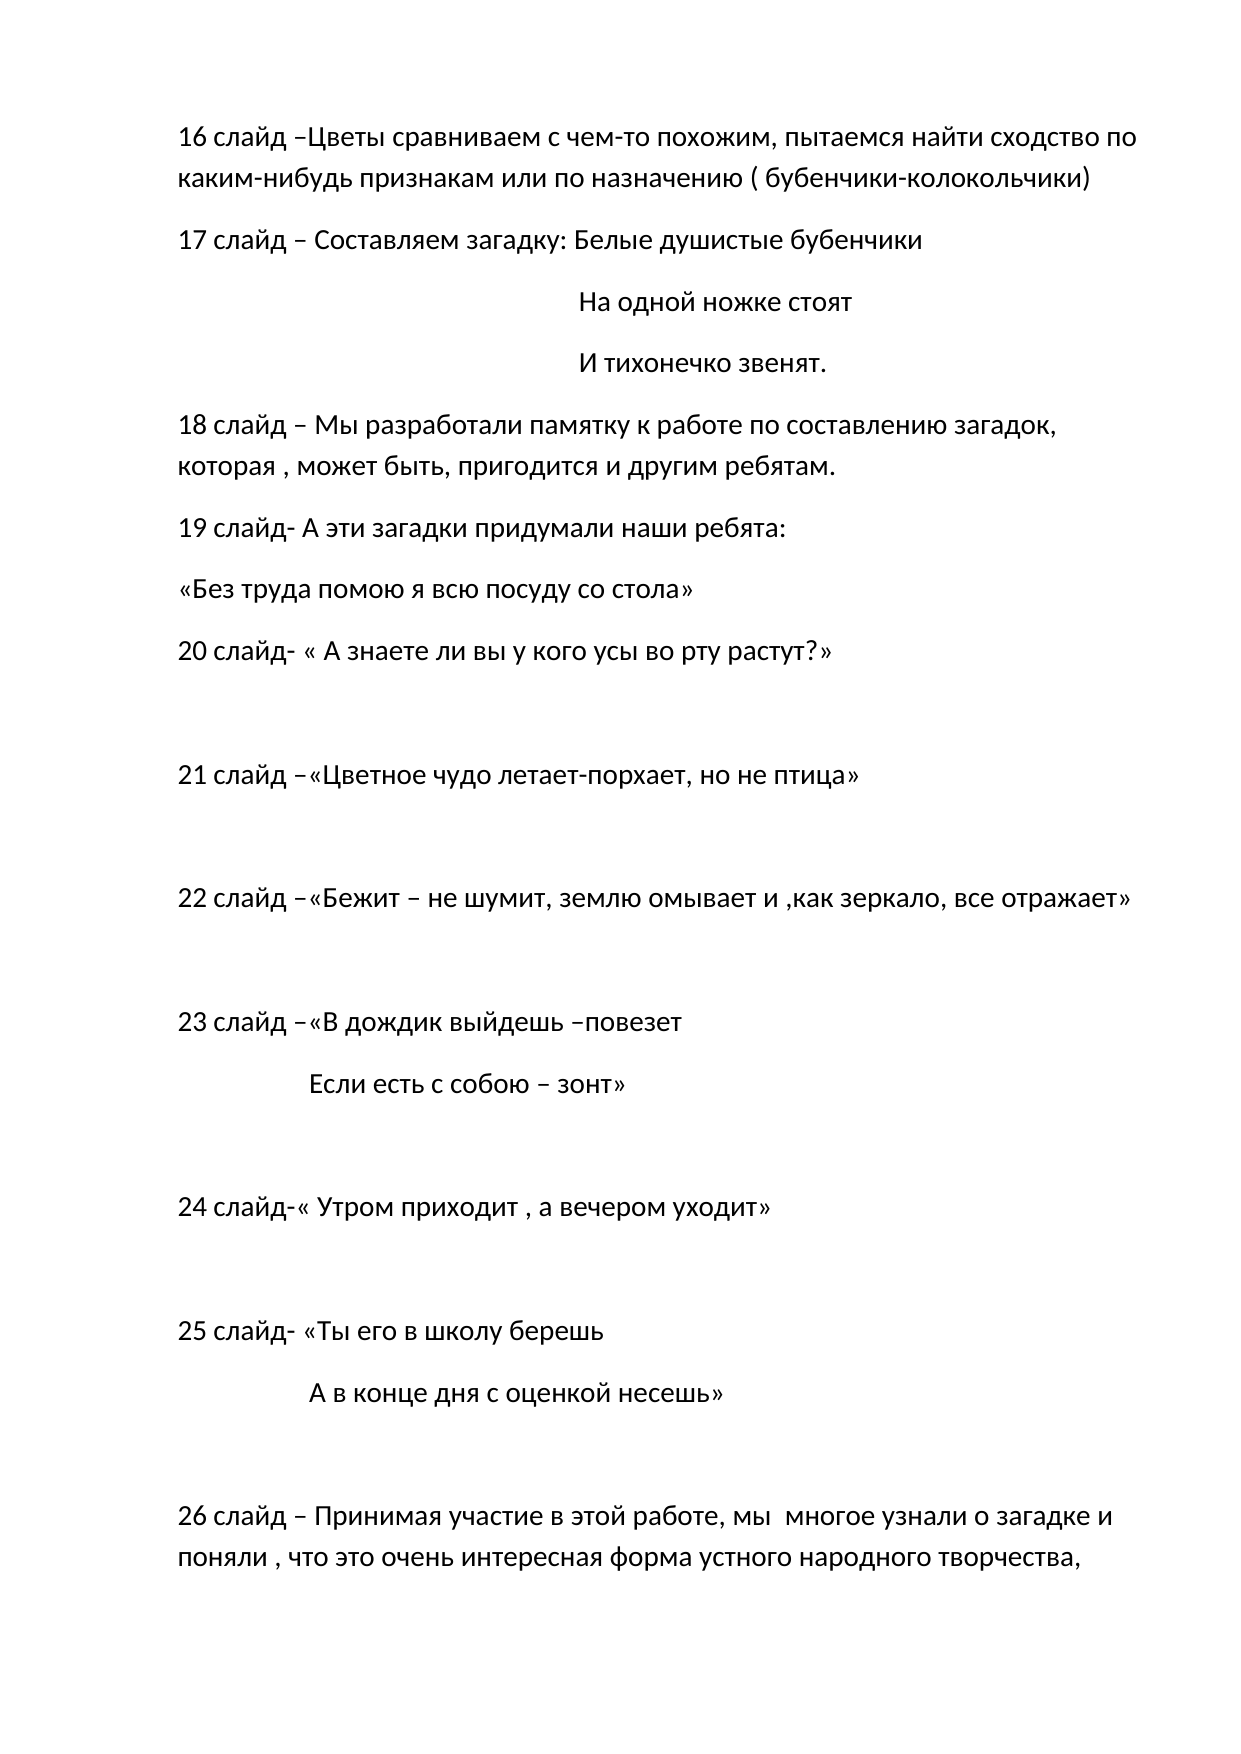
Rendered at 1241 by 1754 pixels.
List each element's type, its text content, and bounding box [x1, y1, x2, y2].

text 18 слайд – Мы разработали памятку к работе по составлению загадок, которая , может быть, пригодится и другим ребятам. [177, 406, 1152, 483]
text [177, 1497, 1152, 1574]
text 22 слайд –«Бежит – не шумит, землю омывает и ,как зеркало, все отражает» [177, 879, 1152, 915]
text 17 слайд – Составляем загадку: Белые душистые бубенчики [177, 221, 1152, 256]
text 24 слайд-« Утром приходит , а вечером уходит» [177, 1188, 1152, 1224]
text На одной ножке стоят [177, 283, 1152, 318]
text 23 слайд –«В дождик выйдешь –повезет [177, 1003, 1152, 1039]
text А в конце дня с оценкой несешь» [177, 1374, 1152, 1409]
text 19 слайд- А эти загадки придумали наши ребята: [177, 509, 1152, 544]
text Если есть с собою – зонт» [177, 1065, 1152, 1100]
text 20 слайд- « А знаете ли вы у кого усы во рту растут?» [177, 632, 1152, 668]
text И тихонечко звенят. [177, 344, 1152, 380]
text 16 слайд –Цветы сравниваем с чем-то похожим, пытаемся найти сходство по каким-нибудь признакам или по назначению ( бубенчики-колокольчики) [177, 118, 1152, 195]
text 21 слайд –«Цветное чудо летает-порхает, но не птица» [177, 756, 1152, 792]
text 25 слайд- «Ты его в школу берешь [177, 1312, 1152, 1347]
text «Без труда помою я всю посуду со стола» [177, 571, 1152, 606]
